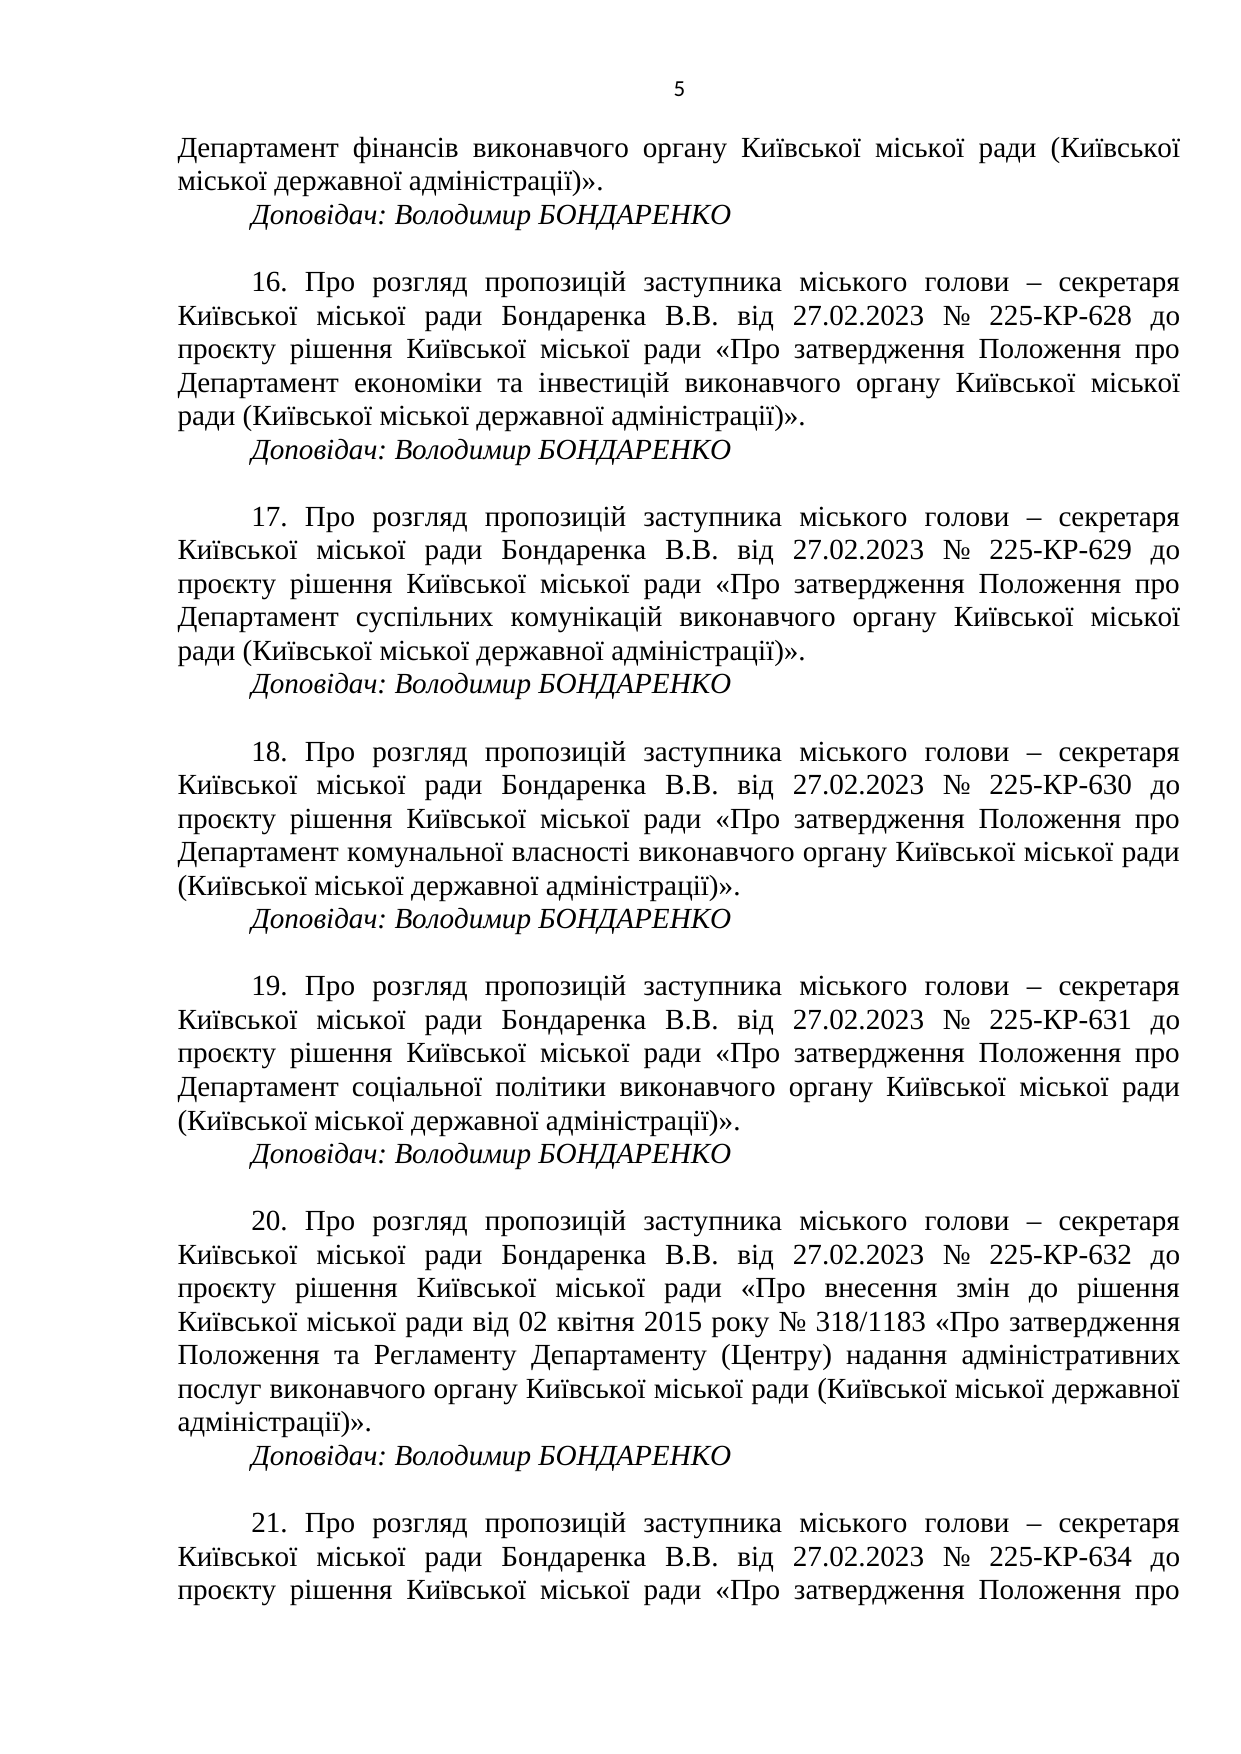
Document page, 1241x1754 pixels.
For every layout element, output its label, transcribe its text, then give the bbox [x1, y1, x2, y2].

text 19. Про розгляд пропозицій заступника міського голови – секретаря Київської міської ради Бондаренка В.В. від 27.02.2023 № 225-КР-631 до проєкту рішення Київської міської ради «Про затвердження Положення про Департамент соціальної політики виконавчого органу Київської міської ради (Київської міської державної адміністрації)». [177, 968, 1181, 1136]
text Доповідач: Володимир БОНДАРЕНКО [177, 901, 1181, 935]
text Доповідач: Володимир БОНДАРЕНКО [177, 432, 1181, 465]
text 16. Про розгляд пропозицій заступника міського голови – секретаря Київської міської ради Бондаренка В.В. від 27.02.2023 № 225-КР-628 до проєкту рішення Київської міської ради «Про затвердження Положення про Департамент економіки та інвестицій виконавчого органу Київської міської ради (Київської міської державної адміністрації)». [177, 264, 1181, 432]
text Доповідач: Володимир БОНДАРЕНКО [177, 667, 1181, 700]
text 17. Про розгляд пропозицій заступника міського голови – секретаря Київської міської ради Бондаренка В.В. від 27.02.2023 № 225-КР-629 до проєкту рішення Київської міської ради «Про затвердження Положення про Департамент суспільних комунікацій виконавчого органу Київської міської ради (Київської міської державної адміністрації)». [177, 499, 1181, 667]
text 20. Про розгляд пропозицій заступника міського голови – секретаря Київської міської ради Бондаренка В.В. від 27.02.2023 № 225-КР-632 до проєкту рішення Київської міської ради «Про внесення змін до рішення Київської міської ради від 02 квітня 2015 року № 318/1183 «Про затвердження Положення та Регламенту Департаменту (Центру) надання адміністративних послуг виконавчого органу Київської міської ради (Київської міської державної адміністрації)». [177, 1203, 1181, 1438]
text 18. Про розгляд пропозицій заступника міського голови – секретаря Київської міської ради Бондаренка В.В. від 27.02.2023 № 225-КР-630 до проєкту рішення Київської міської ради «Про затвердження Положення про Департамент комунальної власності виконавчого органу Київської міської ради (Київської міської державної адміністрації)». [177, 734, 1181, 901]
text Доповідач: Володимир БОНДАРЕНКО [177, 1136, 1181, 1170]
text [177, 130, 1181, 197]
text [177, 1505, 1181, 1606]
text Доповідач: Володимир БОНДАРЕНКО [177, 197, 1181, 231]
text Доповідач: Володимир БОНДАРЕНКО [177, 1438, 1181, 1472]
